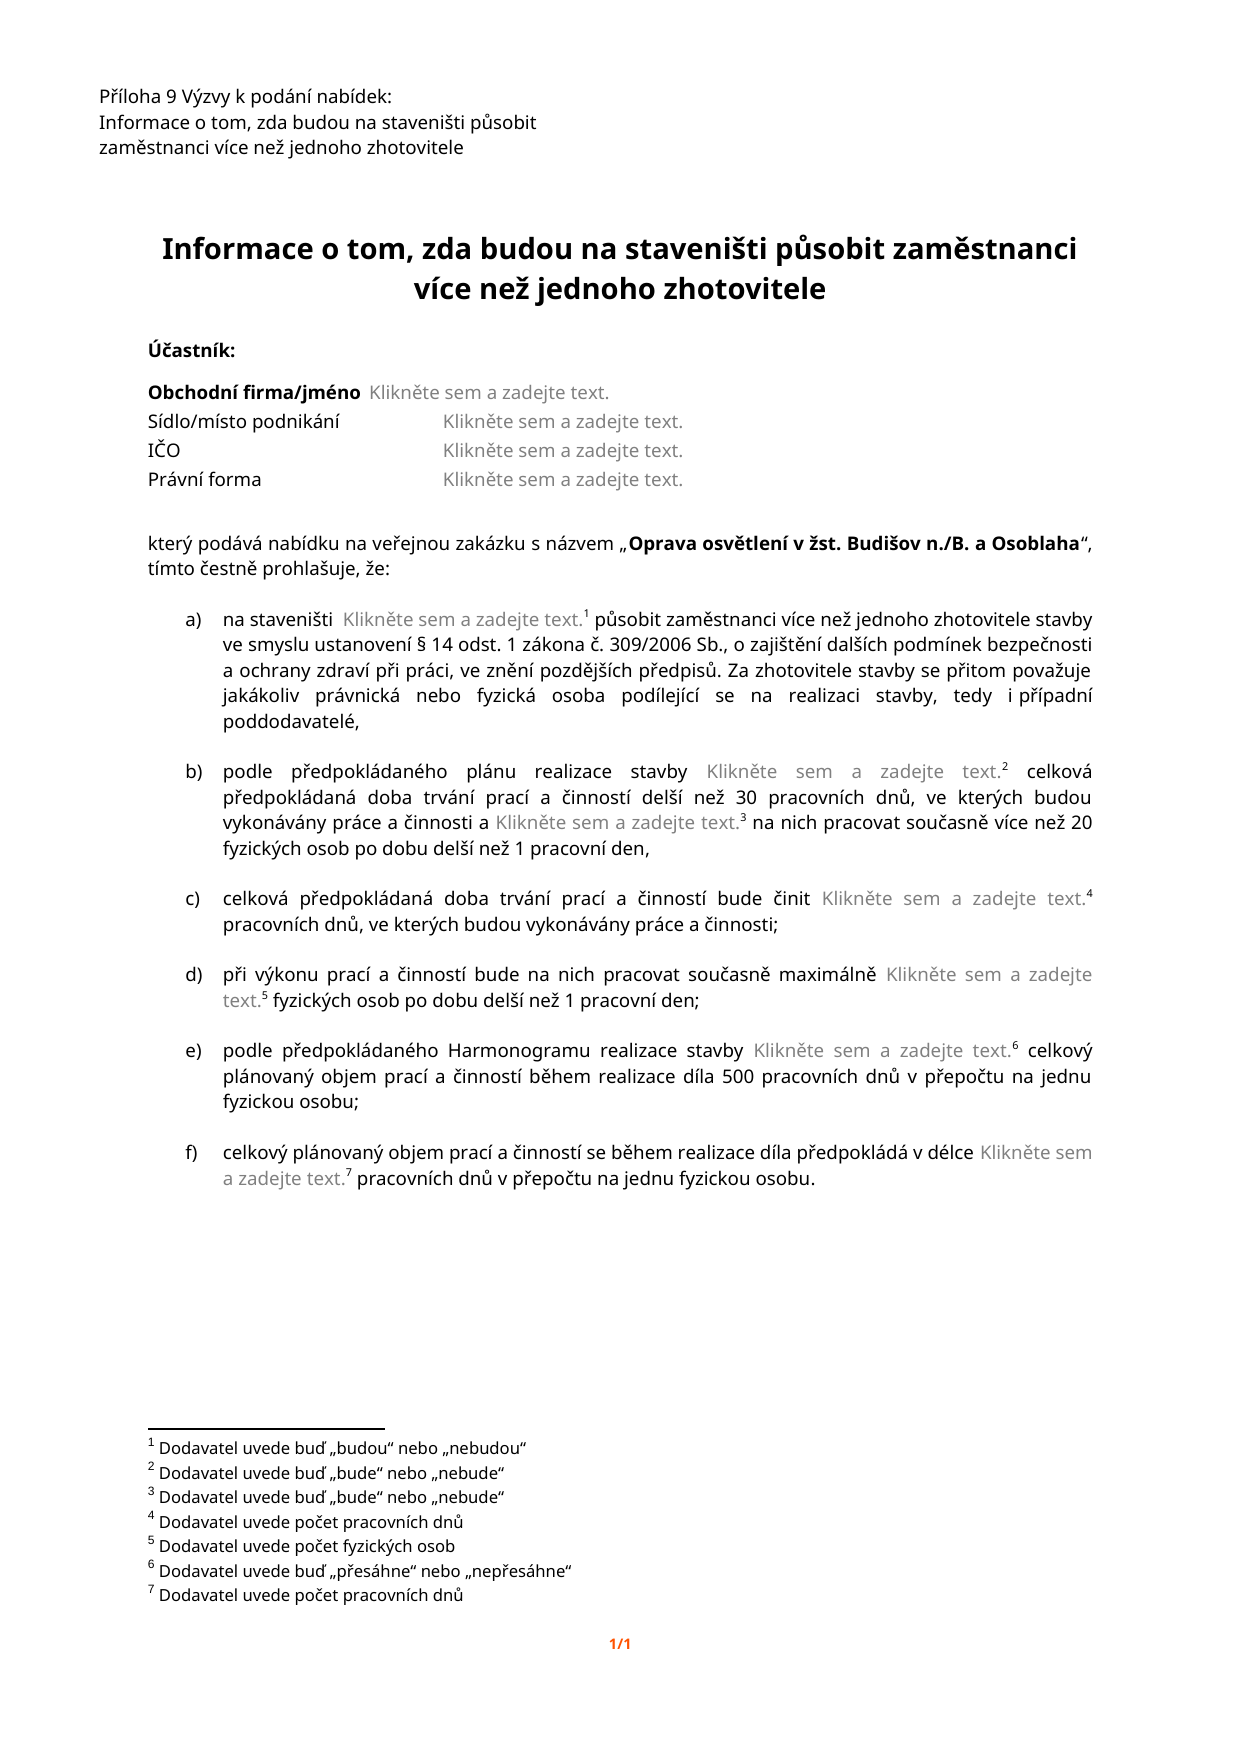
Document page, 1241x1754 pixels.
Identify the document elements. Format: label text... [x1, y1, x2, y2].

text který podává nabídku na veřejnou zakázku s názvem „Oprava osvětlení v žst. Budišov n./B. a Osoblaha“, tímto čestně prohlašuje, že: [148, 530, 1093, 581]
list při výkonu prací a činností bude na nich pracovat současně maximálně fyzických osob po dobu delší než 1 pracovní den; [185, 962, 1093, 1013]
text Právní forma [148, 463, 1093, 492]
list podle předpokládaného Harmonogramu realizace stavby celkový plánovaný objem prací a činností během realizace díla 500 pracovních dnů v přepočtu na jednu fyzickou osobu; [185, 1038, 1093, 1114]
list podle předpokládaného plánu realizace stavby celková předpokládaná doba trvání prací a činností delší než 30 pracovních dnů, ve kterých budou vykonávány práce a činnosti a na nich pracovat současně více než 20 fyzických osob po dobu delší než 1 pracovní den, [185, 759, 1093, 861]
list celková předpokládaná doba trvání prací a činností bude činit pracovních dnů, ve kterých budou vykonávány práce a činnosti; [185, 886, 1093, 937]
text Obchodní firma/jméno [148, 376, 1093, 405]
title Informace o tom, zda budou na staveništi působit zaměstnanci více než jednoho zhotovitele [148, 228, 1093, 308]
text Účastník: [148, 333, 1093, 364]
list celkový plánovaný objem prací a činností se během realizace díla předpokládá v délce pracovních dnů v přepočtu na jednu fyzickou osobu. [185, 1139, 1093, 1190]
text Sídlo/místo podnikání [148, 405, 1093, 434]
list na staveništi působit zaměstnanci více než jednoho zhotovitele stavby ve smyslu ustanovení § 14 odst. 1 zákona č. 309/2006 Sb., o zajištění dalších podmínek bezpečnosti a ochrany zdraví při práci, ve znění pozdějších předpisů. Za zhotovitele stavby se přitom považuje jakákoliv právnická nebo fyzická osoba podílející se na realizaci stavby, tedy i případní poddodavatelé, [185, 606, 1093, 734]
text IČO [148, 434, 1093, 463]
